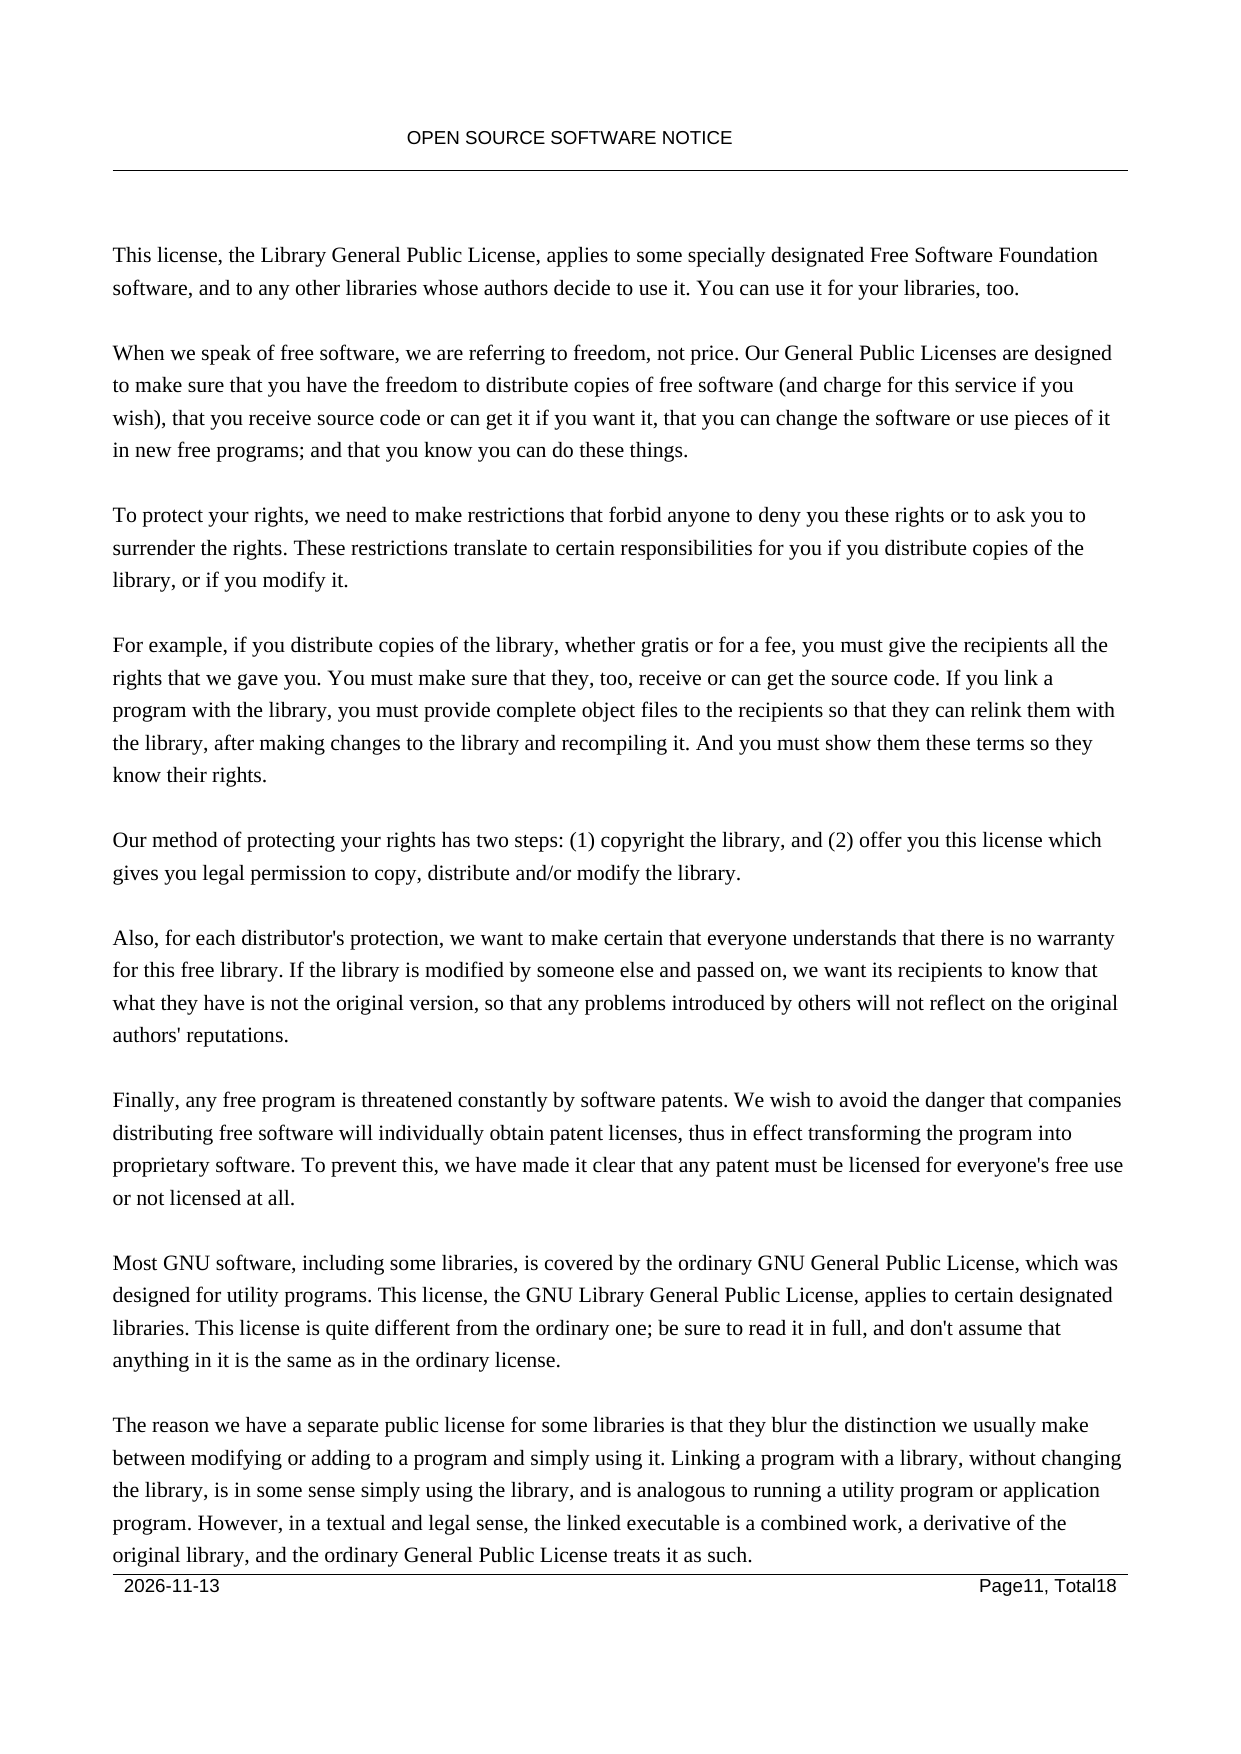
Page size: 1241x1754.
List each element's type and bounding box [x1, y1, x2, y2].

text [112, 206, 1128, 1571]
